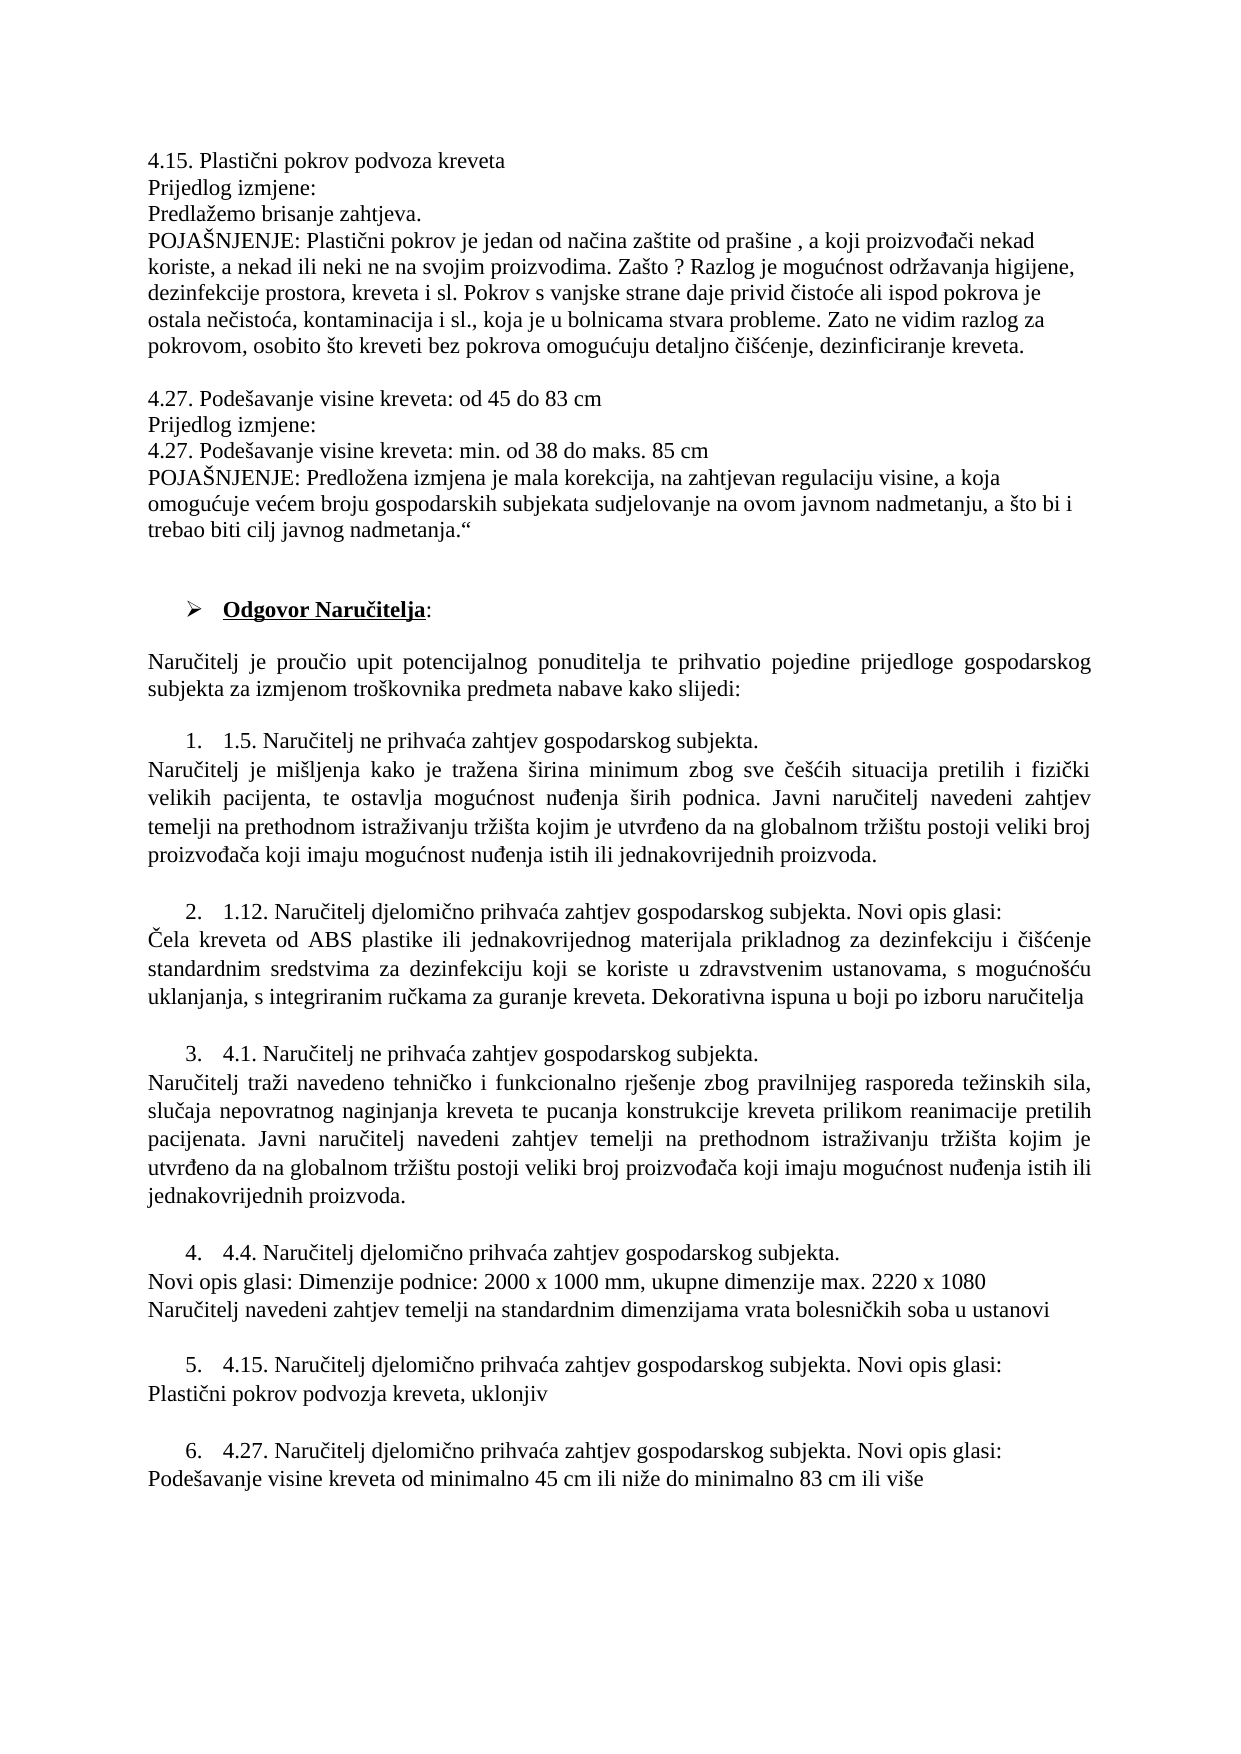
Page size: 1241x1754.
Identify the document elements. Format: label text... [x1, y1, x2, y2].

list 4.15. Naručitelj djelomično prihvaća zahtjev gospodarskog subjekta. Novi opis glasi: [185, 1351, 1093, 1378]
text Prijedlog izmjene: [148, 411, 1093, 437]
text Naručitelj je mišljenja kako je tražena širina minimum zbog sve češćih situacija pretilih i fizički velikih pacijenta, te ostavlja mogućnost nuđenja širih podnica. Javni naručitelj navedeni zahtjev temelji na prethodnom istraživanju tržišta kojim je utvrđeno da na globalnom tržištu postoji veliki broj proizvođača koji imaju mogućnost nuđenja istih ili jednakovrijednih proizvoda. [148, 756, 1093, 867]
text Podešavanje visine kreveta od minimalno 45 cm ili niže do minimalno 83 cm ili više [148, 1465, 1093, 1491]
list 4.1. Naručitelj ne prihvaća zahtjev gospodarskog subjekta. [185, 1040, 1093, 1067]
text ostala nečistoća, kontaminacija i sl., koja je u bolnicama stvara probleme. Zato ne vidim razlog za [148, 306, 1093, 332]
list Odgovor Naručitelja: [185, 596, 1093, 622]
list 4.4. Naručitelj djelomično prihvaća zahtjev gospodarskog subjekta. [185, 1239, 1093, 1266]
text 4.27. Podešavanje visine kreveta: min. od 38 do maks. 85 cm [148, 437, 1093, 464]
text Novi opis glasi: Dimenzije podnice: 2000 x 1000 mm, ukupne dimenzije max. 2220 x 1080 [148, 1268, 1093, 1294]
text Naručitelj je proučio upit potencijalnog ponuditelja te prihvatio pojedine prijedloge gospodarskog subjekta za izmjenom troškovnika predmeta nabave kako slijedi: [148, 648, 1093, 701]
text koriste, a nekad ili neki ne na svojim proizvodima. Zašto ? Razlog je mogućnost održavanja higijene, [148, 253, 1093, 279]
text trebao biti cilj javnog nadmetanja.“ [148, 517, 1093, 543]
list 4.27. Naručitelj djelomično prihvaća zahtjev gospodarskog subjekta. Novi opis glasi: [185, 1437, 1093, 1463]
text Naručitelj traži navedeno tehničko i funkcionalno rješenje zbog pravilnijeg rasporeda težinskih sila, slučaja nepovratnog naginjanja kreveta te pucanja konstrukcije kreveta prilikom reanimacije pretilih pacijenata. Javni naručitelj navedeni zahtjev temelji na prethodnom istraživanju tržišta kojim je utvrđeno da na globalnom tržištu postoji veliki broj proizvođača koji imaju mogućnost nuđenja istih ili jednakovrijednih proizvoda. [148, 1069, 1093, 1209]
text Čela kreveta od ABS plastike ili jednakovrijednog materijala prikladnog za dezinfekciju i čišćenje standardnim sredstvima za dezinfekciju koji se koriste u zdravstvenim ustanovama, s mogućnošću uklanjanja, s integriranim ručkama za guranje kreveta. Dekorativna ispuna u boji po izboru naručitelja [148, 926, 1093, 1010]
text Prijedlog izmjene: [148, 174, 1093, 200]
text POJAŠNJENJE: Plastični pokrov je jedan od načina zaštite od prašine , a koji proizvođači nekad [148, 227, 1093, 253]
text POJAŠNJENJE: Predložena izmjena je mala korekcija, na zahtjevan regulaciju visine, a koja [148, 464, 1093, 490]
text omogućuje većem broju gospodarskih subjekata sudjelovanje na ovom javnom nadmetanju, a što bi i [148, 490, 1093, 517]
text Naručitelj navedeni zahtjev temelji na standardnim dimenzijama vrata bolesničkih soba u ustanovi [148, 1296, 1093, 1322]
list 1.12. Naručitelj djelomično prihvaća zahtjev gospodarskog subjekta. Novi opis glasi: [185, 898, 1093, 924]
text pokrovom, osobito što kreveti bez pokrova omogućuju detaljno čišćenje, dezinficiranje kreveta. [148, 332, 1093, 358]
text 4.15. Plastični pokrov podvoza kreveta [148, 148, 1093, 174]
text Predlažemo brisanje zahtjeva. [148, 200, 1093, 227]
text dezinfekcije prostora, kreveta i sl. Pokrov s vanjske strane daje privid čistoće ali ispod pokrova je [148, 279, 1093, 306]
text Plastični pokrov podvozja kreveta, uklonjiv [148, 1380, 1093, 1406]
text 4.27. Podešavanje visine kreveta: od 45 do 83 cm [148, 385, 1093, 411]
list 1.5. Naručitelj ne prihvaća zahtjev gospodarskog subjekta. [185, 727, 1093, 754]
